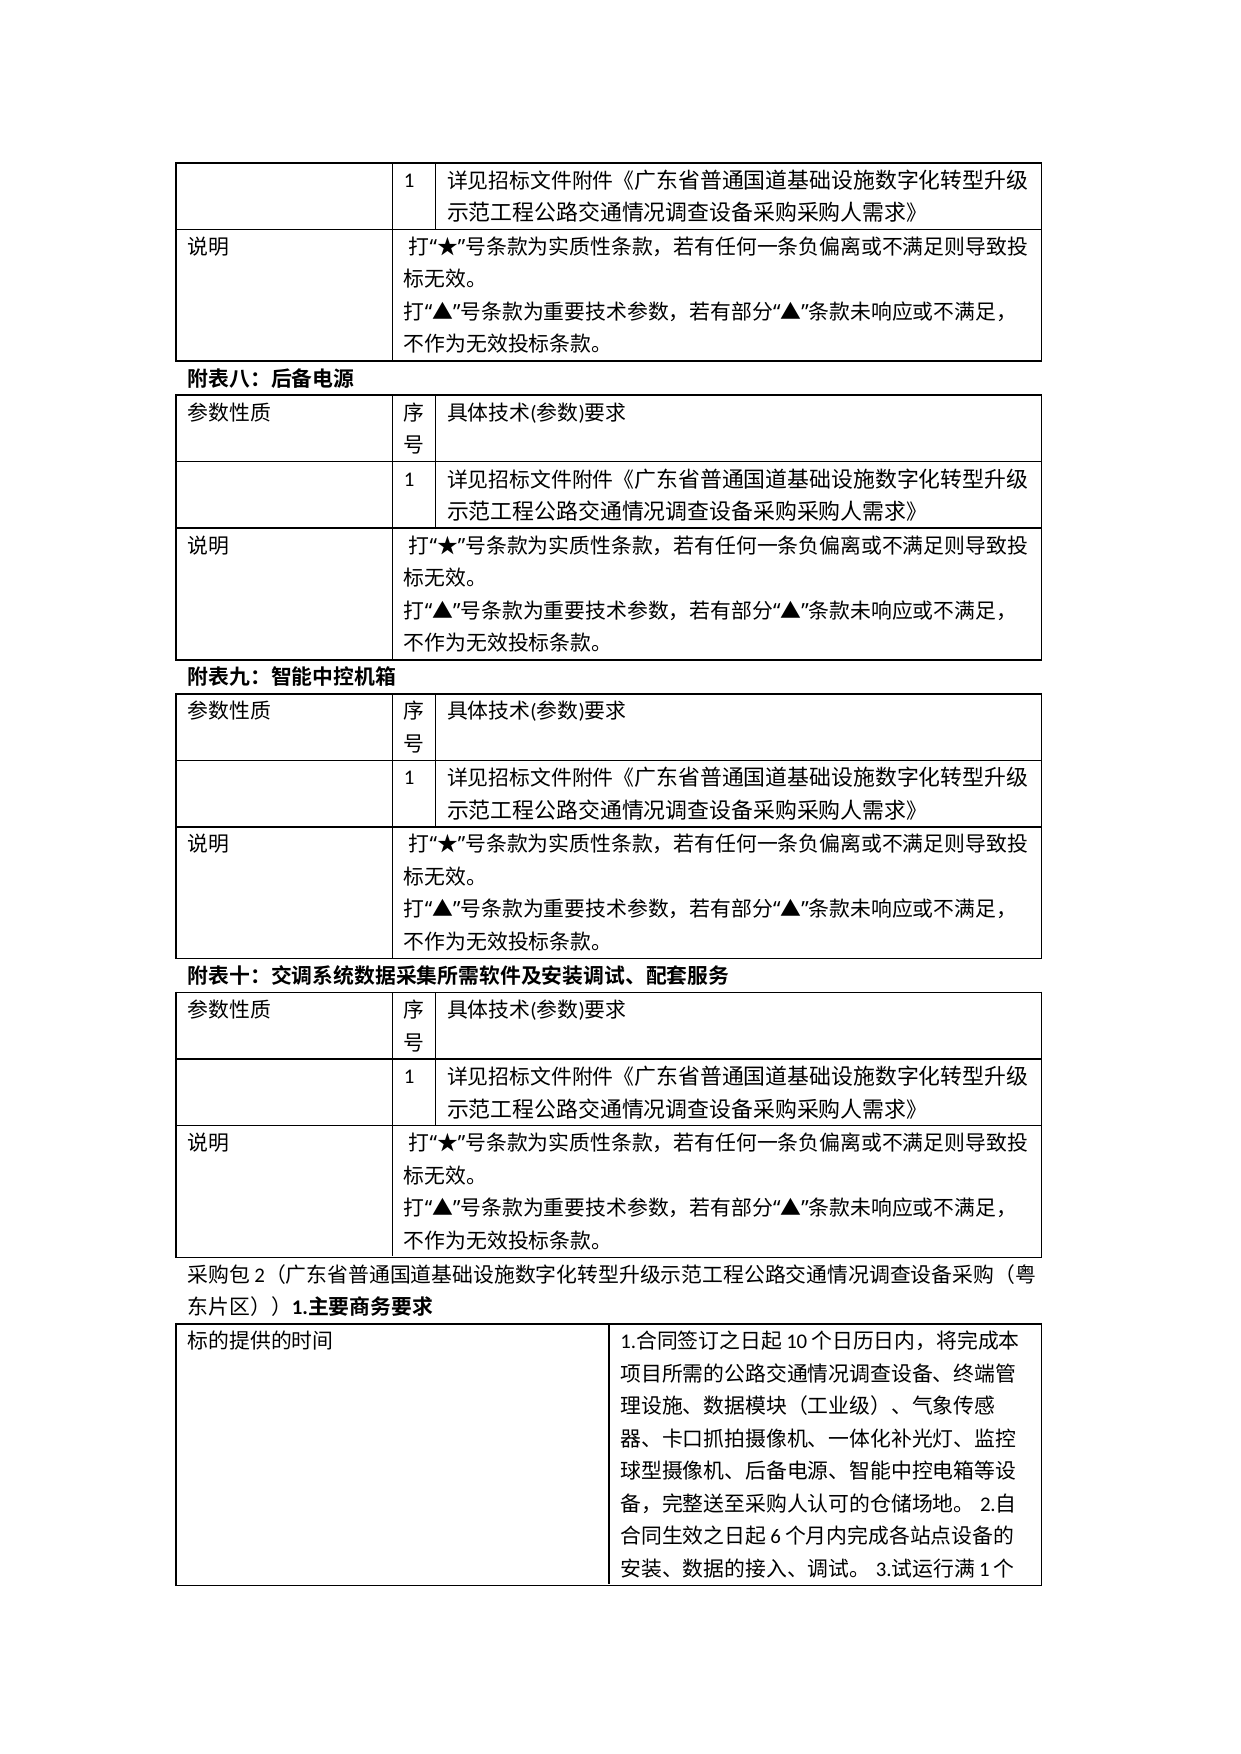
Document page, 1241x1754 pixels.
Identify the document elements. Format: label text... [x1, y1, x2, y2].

table_header 序号 [393, 993, 435, 1058]
table_cell [177, 761, 392, 826]
text 附表八：后备电源 [187, 362, 1053, 394]
text 附表九：智能中控机箱 [187, 660, 1053, 693]
table_cell 详见招标文件附件《广东省普通国道基础设施数字化转型升级示范工程公路交通情况调查设备采购采购人需求》 [436, 462, 1041, 527]
table_header 序号 [393, 396, 435, 461]
table_cell 说明 [177, 529, 392, 659]
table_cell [436, 164, 1041, 228]
table_cell 打“★”号条款为实质性条款，若有任何一条负偏离或不满足则导致投标无效。 打“▲”号条款为重要技术参数，若有部分“▲”条款未响应或不满足，不作为无效投标条款。 [393, 529, 1041, 659]
table_header 序号 [393, 695, 435, 759]
table_header 参数性质 [177, 993, 392, 1058]
table_header 具体技术(参数)要求 [436, 396, 1041, 461]
table_cell 1 [393, 761, 435, 826]
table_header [610, 1325, 1041, 1584]
table_cell 1 [393, 164, 435, 228]
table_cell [393, 230, 1041, 360]
table_cell [177, 462, 392, 527]
table_cell [177, 1060, 392, 1125]
table_cell 说明 [177, 828, 392, 958]
text 附表十：交调系统数据采集所需软件及安装调试、配套服务 [187, 959, 1053, 992]
table_header 参数性质 [177, 396, 392, 461]
table_cell 1 [393, 462, 435, 527]
table_header 标的提供的时间 [177, 1325, 608, 1584]
table_cell 详见招标文件附件《广东省普通国道基础设施数字化转型升级示范工程公路交通情况调查设备采购采购人需求》 [436, 761, 1041, 826]
table_cell [177, 164, 392, 228]
table_header 参数性质 [177, 695, 392, 759]
table_header 具体技术(参数)要求 [436, 695, 1041, 759]
table_cell 1 [393, 1060, 435, 1125]
table_cell 详见招标文件附件《广东省普通国道基础设施数字化转型升级示范工程公路交通情况调查设备采购采购人需求》 [436, 1060, 1041, 1125]
table_cell 说明 [177, 1126, 392, 1256]
table_cell 打“★”号条款为实质性条款，若有任何一条负偏离或不满足则导致投标无效。 打“▲”号条款为重要技术参数，若有部分“▲”条款未响应或不满足，不作为无效投标条款。 [393, 1126, 1041, 1256]
table_cell 打“★”号条款为实质性条款，若有任何一条负偏离或不满足则导致投标无效。 打“▲”号条款为重要技术参数，若有部分“▲”条款未响应或不满足，不作为无效投标条款。 [393, 828, 1041, 958]
table_cell 说明 [177, 230, 392, 360]
table_header 具体技术(参数)要求 [436, 993, 1041, 1058]
text 采购包2（广东省普通国道基础设施数字化转型升级示范工程公路交通情况调查设备采购（粤东片区））1.主要商务要求 [187, 1258, 1053, 1323]
